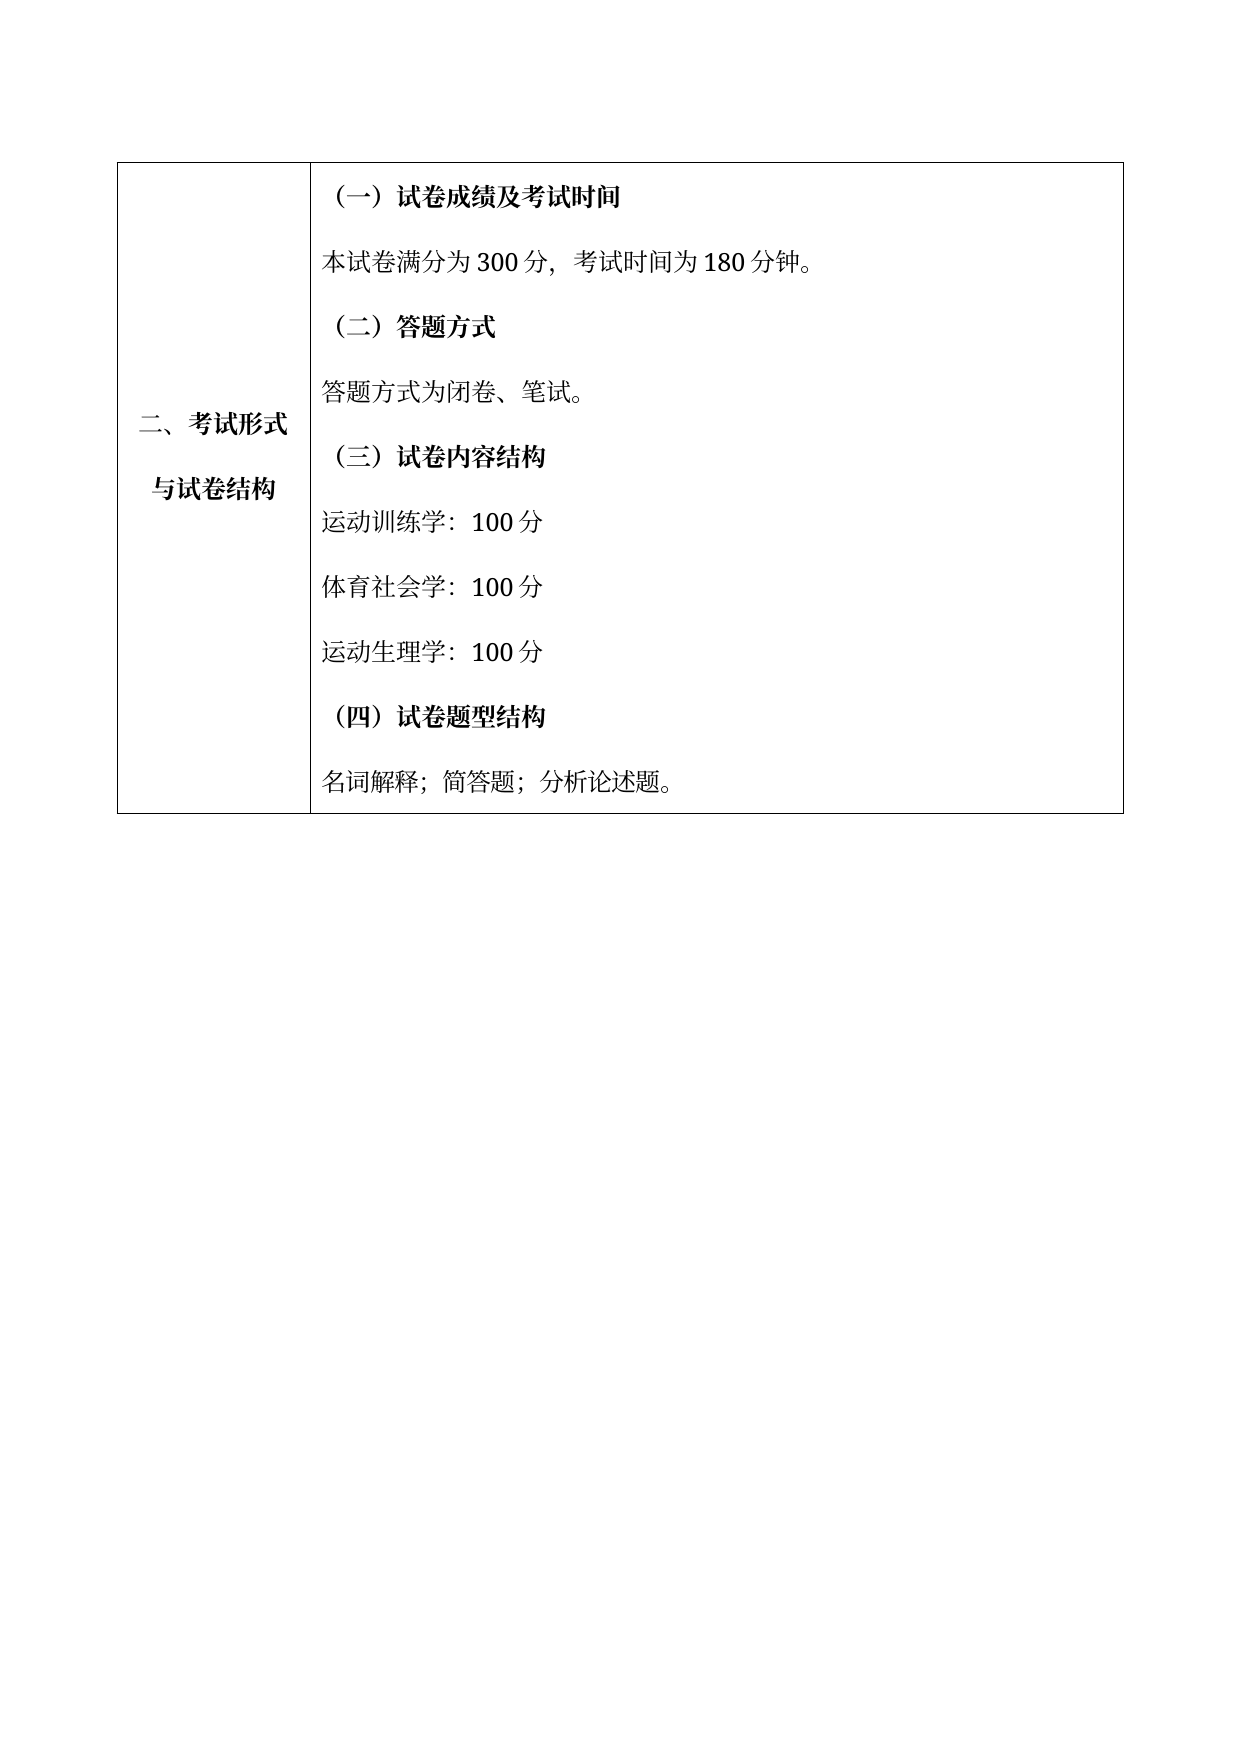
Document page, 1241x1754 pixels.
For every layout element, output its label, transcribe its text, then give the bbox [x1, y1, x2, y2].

table_cell （一）试卷成绩及考试时间 本试卷满分为300分，考试时间为180分钟。 （二）答题方式 答题方式为闭卷、笔试。 （三）试卷内容结构 运动训练学：100分 体育社会学：100分 运动生理学：100分 （四）试卷题型结构 名词解释；简答题；分析论述题。 [311, 163, 1123, 813]
table_cell 二、考试形式与试卷结构 [118, 163, 310, 813]
